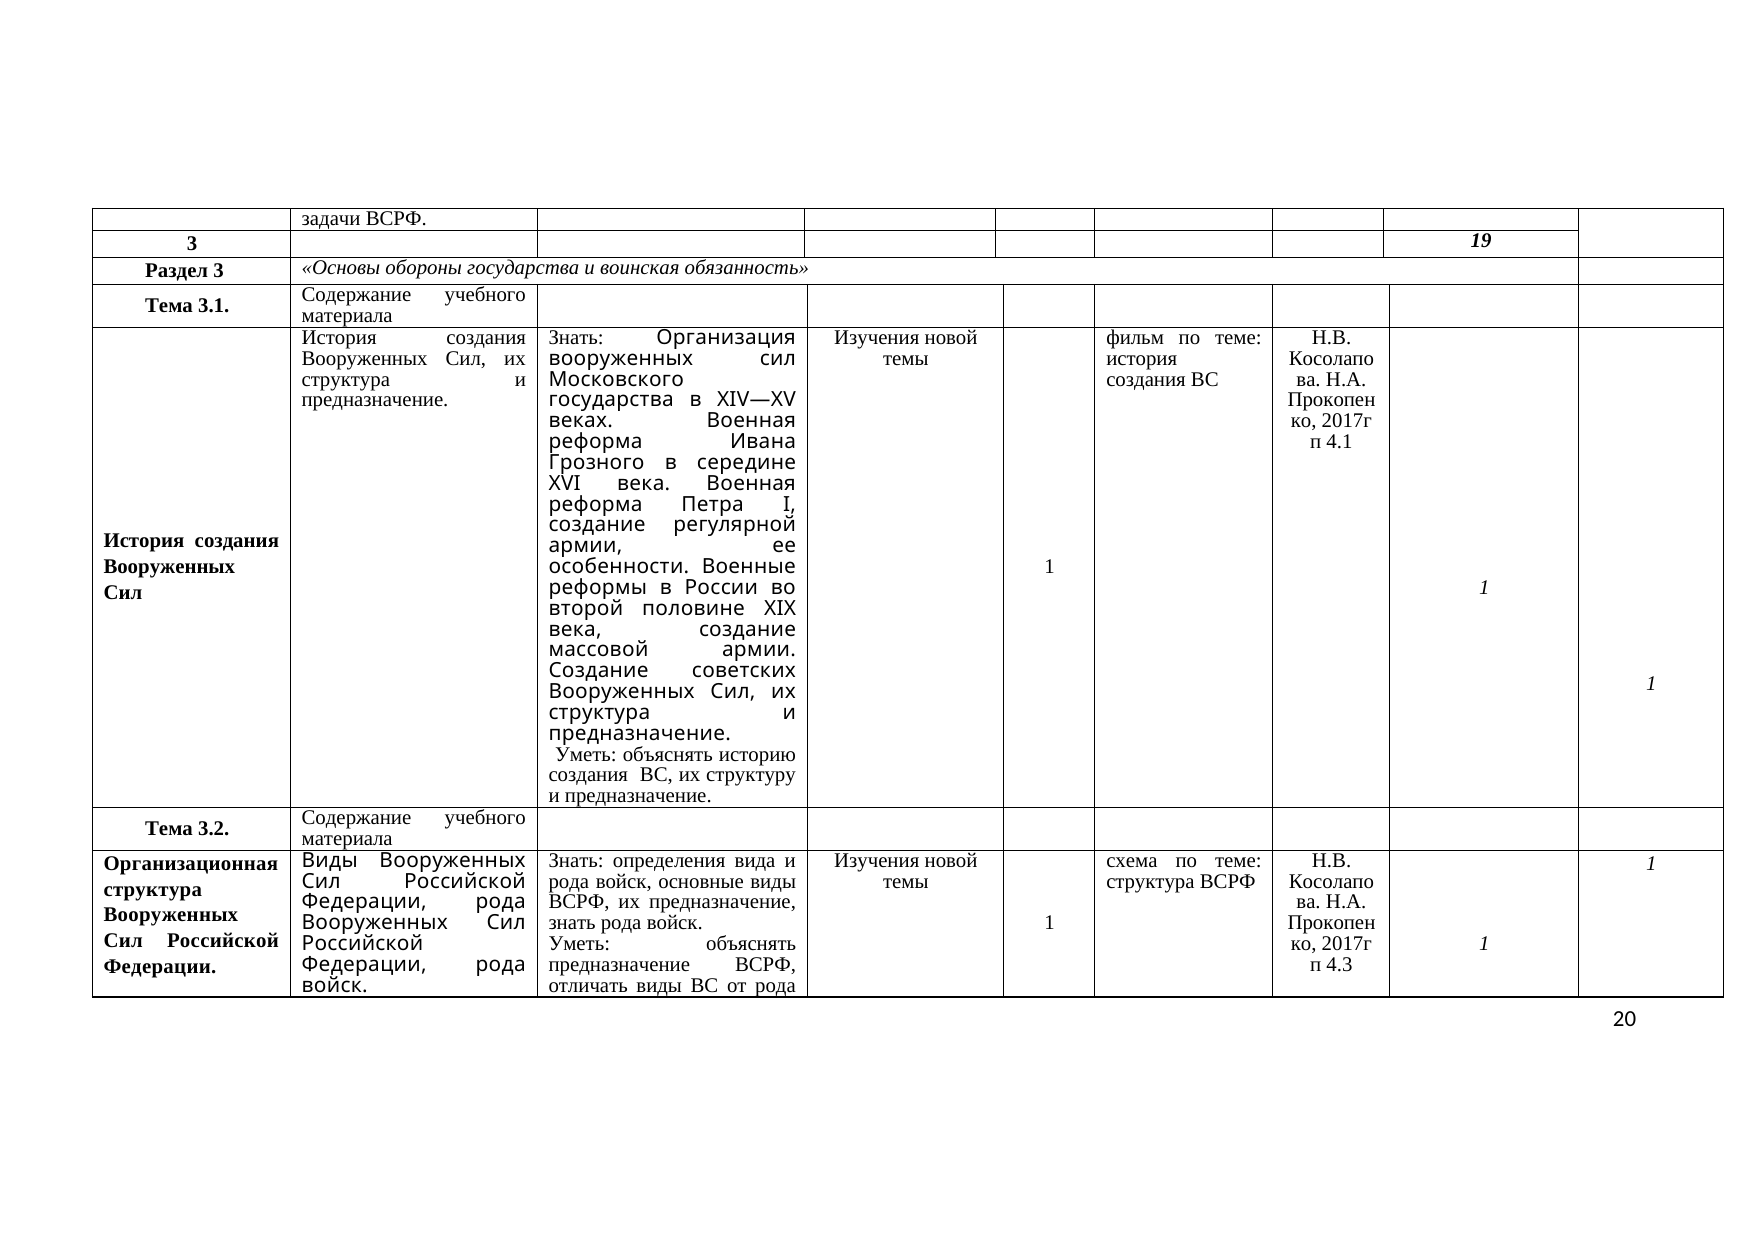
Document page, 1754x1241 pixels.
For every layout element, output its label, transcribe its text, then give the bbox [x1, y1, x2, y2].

table_cell 1 [996, 209, 1094, 229]
table_cell Изучения новой темы [808, 851, 1003, 996]
table_cell Изучения новой темы [808, 328, 1003, 807]
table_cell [538, 851, 807, 996]
table_cell [808, 285, 1003, 327]
table_cell [1004, 285, 1094, 327]
table_cell [1579, 258, 1723, 284]
table_cell 1 [1004, 328, 1094, 807]
table_cell [1273, 285, 1389, 327]
table_cell История создания Вооруженных Сил, их структура и предназначение. [291, 328, 537, 807]
table_cell [1273, 808, 1389, 849]
table_cell 19 [1384, 231, 1578, 257]
table_cell 3 [93, 231, 290, 257]
table_cell [1390, 808, 1578, 849]
table_cell [538, 285, 807, 327]
table_cell [805, 209, 995, 229]
table_cell Тема 3.2. [93, 808, 290, 849]
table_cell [1273, 851, 1389, 996]
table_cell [1095, 851, 1272, 996]
table_cell История создания Вооруженных Сил [93, 328, 290, 807]
table_cell [1273, 209, 1383, 229]
table_cell [538, 209, 804, 229]
table_cell Н.В. Косолапова. Н.А. Прокопенко, 2017г п 4.1 [1273, 328, 1389, 807]
table_cell [1579, 285, 1723, 327]
table_cell «Основы обороны государства и воинская обязанность» [291, 258, 1578, 284]
table_cell [1095, 285, 1272, 327]
table_cell [1579, 808, 1723, 849]
table_cell [1004, 808, 1094, 849]
table_cell 1 [1579, 851, 1723, 996]
table_cell Содержание учебного материала [291, 285, 537, 327]
table_cell 1 [1390, 328, 1578, 807]
table_cell Знать: Организация вооруженных сил Московского государства в XIV—XV веках. Военная реформа Ивана Грозного в середине XVI века. Военная реформа Петра I, создание регулярной армии, ее особенности. Военные реформы в России во второй половине XIX века, создание массовой армии. Создание советских Вооруженных Сил, их структура и предназначение. Уметь: объяснять историю создания ВС, их структуру и предназначение. [538, 328, 807, 807]
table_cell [291, 209, 537, 229]
table_cell [1095, 808, 1272, 849]
table_cell [1390, 285, 1578, 327]
table_cell 1 [1390, 851, 1578, 996]
table_cell [93, 209, 290, 229]
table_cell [93, 851, 290, 996]
table_cell [538, 808, 807, 849]
table_cell 2 [1384, 209, 1578, 229]
table_cell [1095, 231, 1272, 257]
table_cell [996, 231, 1094, 257]
table_cell 1 [1004, 851, 1094, 996]
table_cell [538, 231, 804, 257]
table_cell Тема 3.1. [93, 285, 290, 327]
table_cell [291, 231, 537, 257]
table_cell фильм по теме: история создания ВС [1095, 328, 1272, 807]
table_cell [1095, 209, 1272, 229]
table_cell Раздел 3 [93, 258, 290, 284]
table_cell 1 [1579, 328, 1723, 807]
table_cell [805, 231, 995, 257]
table_cell [808, 808, 1003, 849]
table_cell [1273, 231, 1383, 257]
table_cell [291, 851, 537, 996]
table_cell Содержание учебного материала [291, 808, 537, 849]
